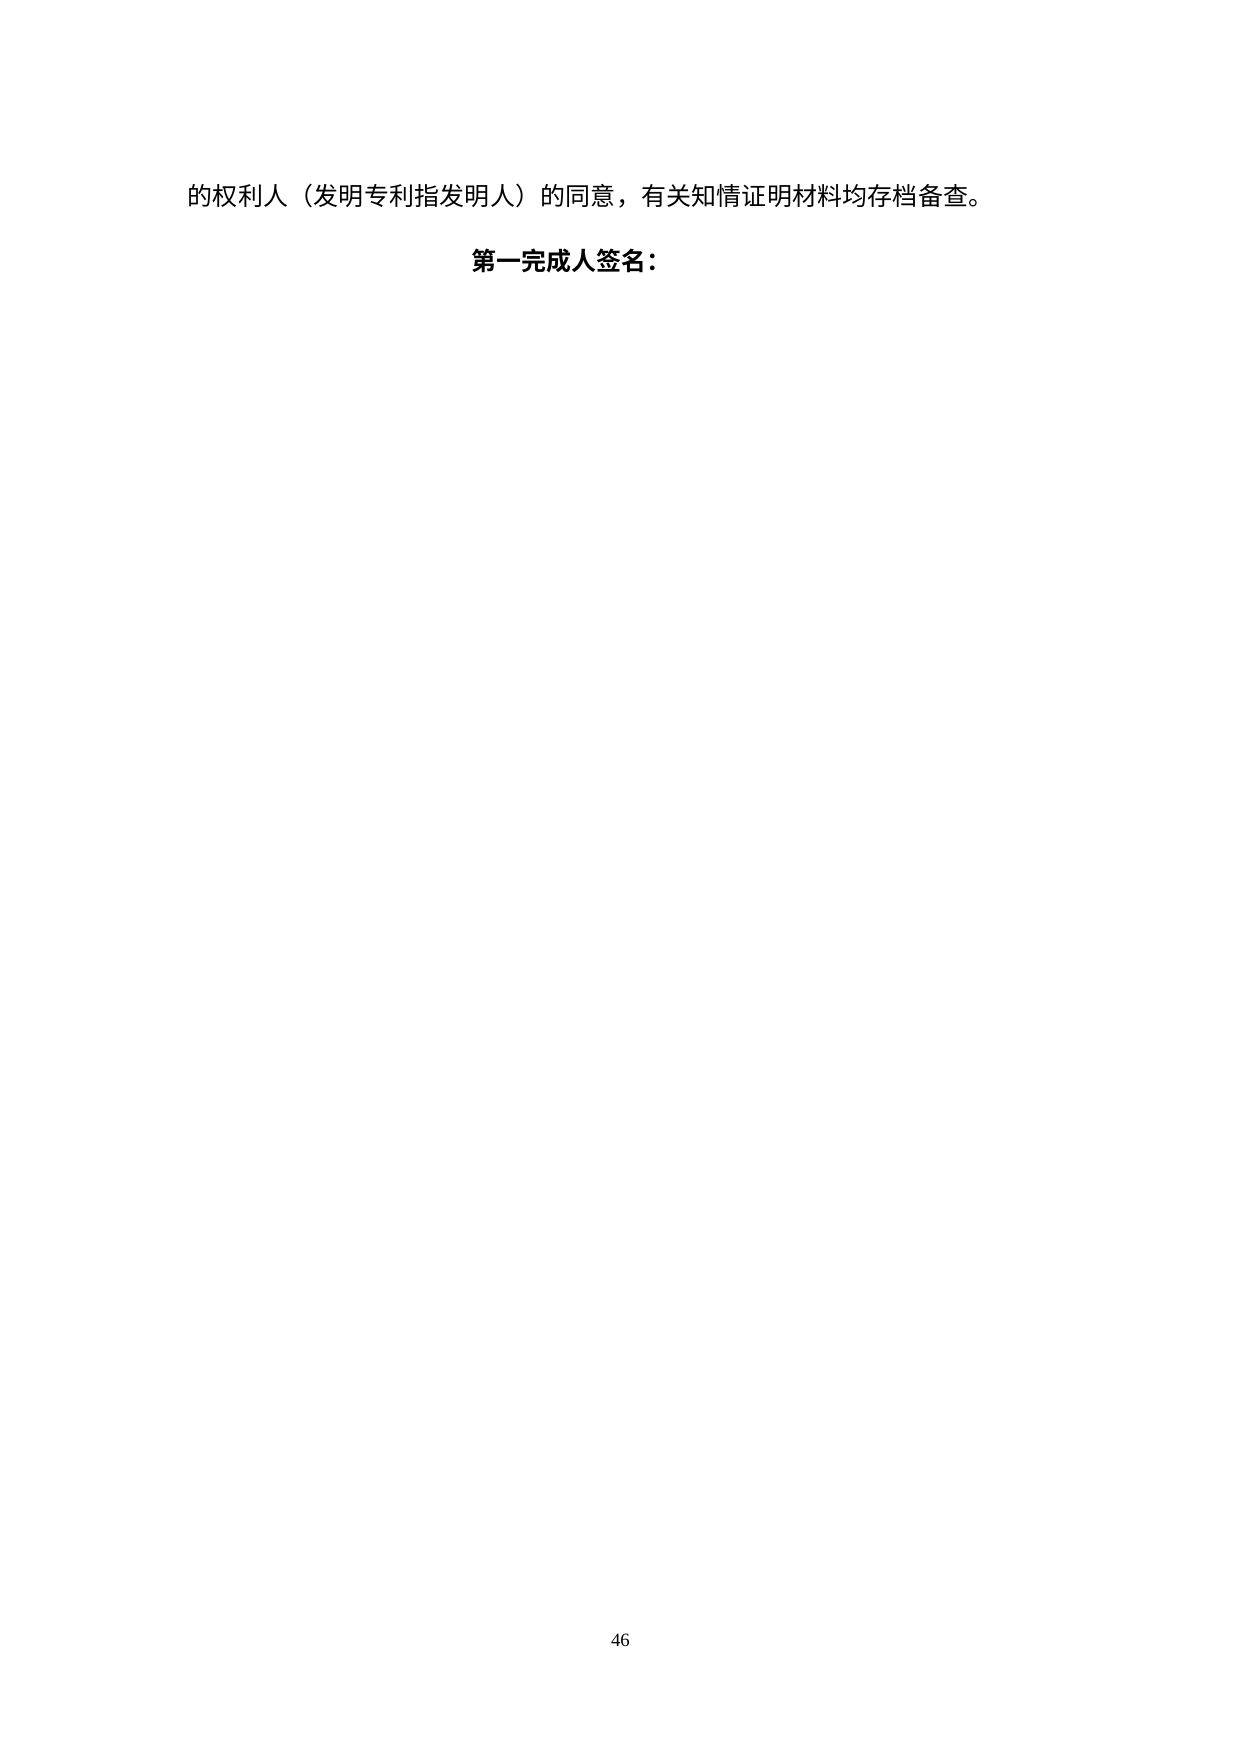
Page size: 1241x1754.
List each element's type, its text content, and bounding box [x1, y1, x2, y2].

text 第一完成人签名： [187, 227, 1053, 292]
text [187, 162, 1053, 227]
